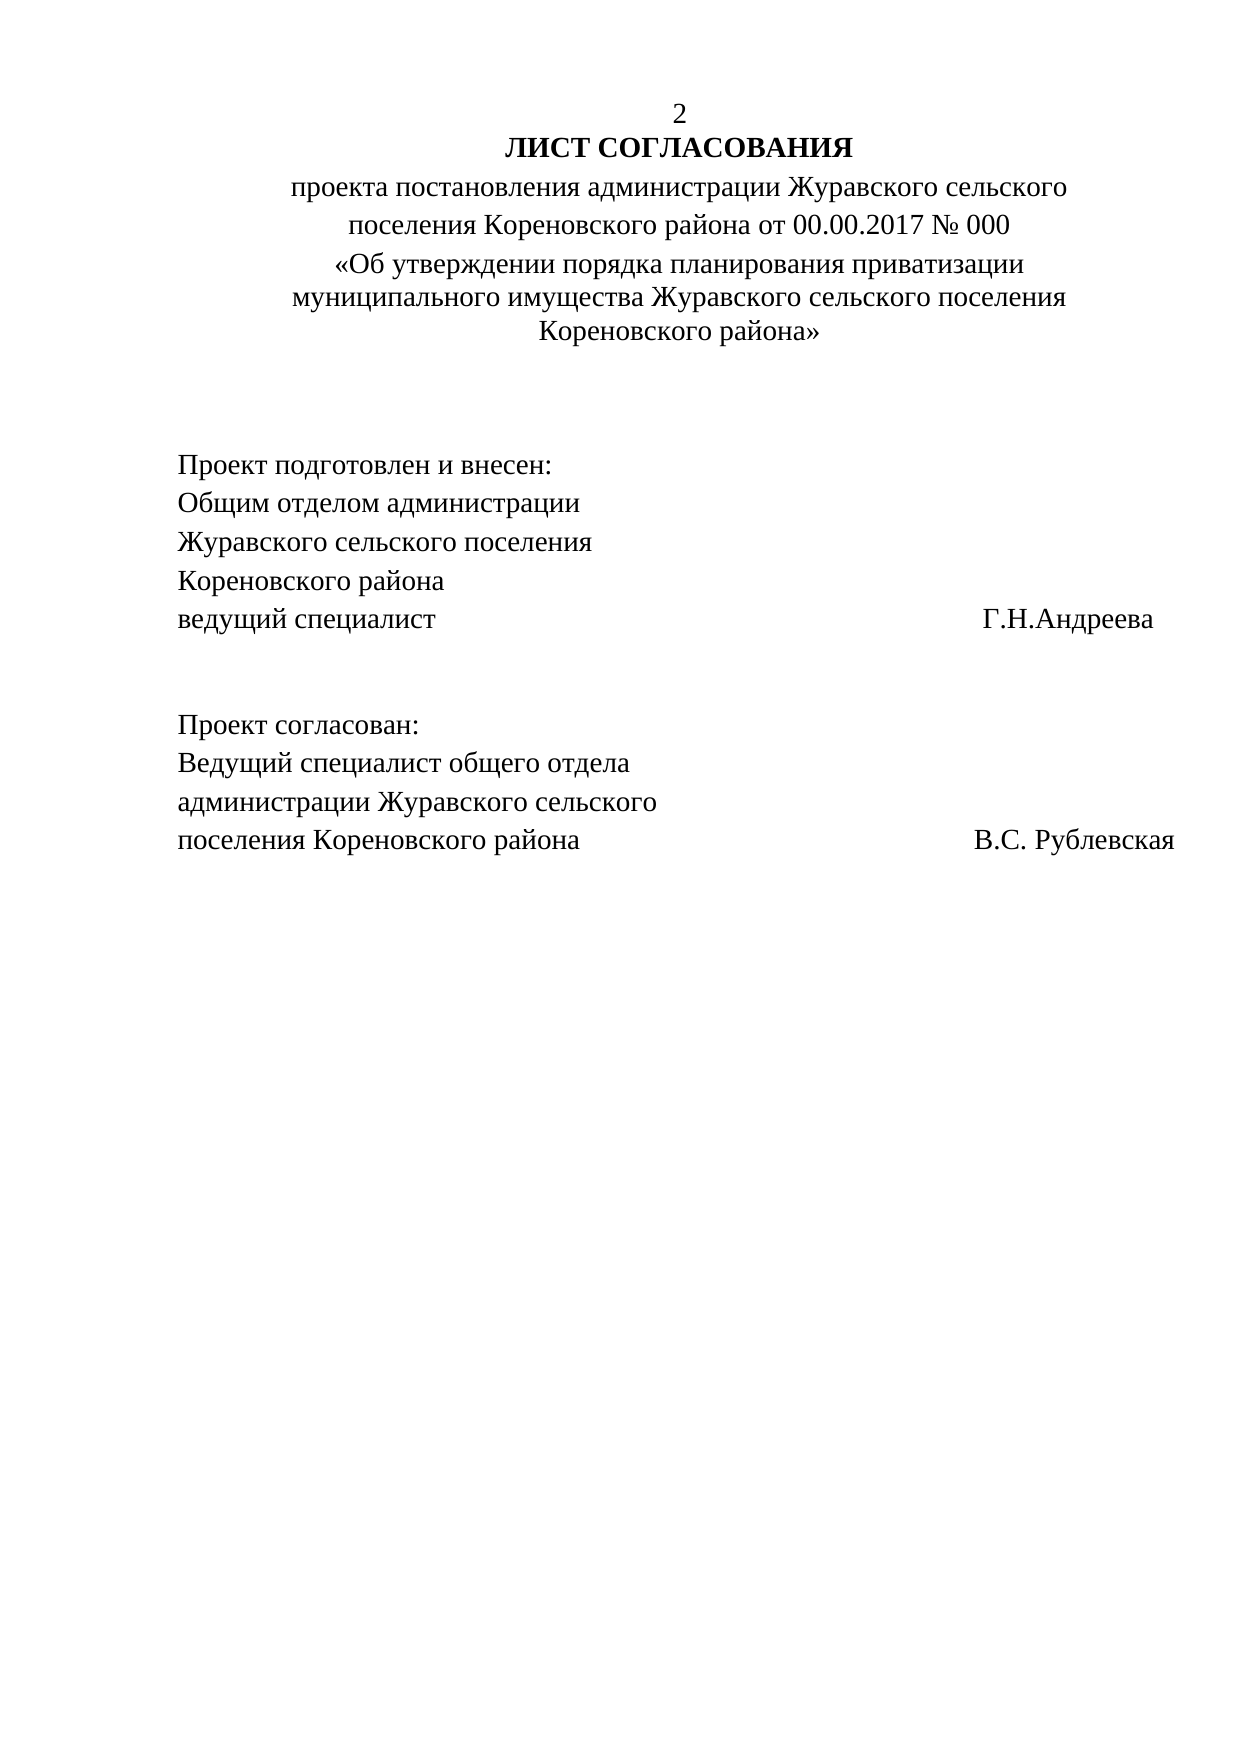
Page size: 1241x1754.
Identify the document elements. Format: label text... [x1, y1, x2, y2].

text ЛИСТ СОГЛАСОВАНИЯ [177, 130, 1181, 164]
text Проект согласован: [177, 707, 1181, 740]
text 2 [177, 97, 1181, 130]
text ведущий специалист Г.Н.Андреева [177, 601, 1181, 635]
text администрации Журавского сельского [177, 784, 1181, 817]
text муниципального имущества Журавского сельского поселения [177, 279, 1181, 313]
text Кореновского района» [177, 313, 1181, 346]
text поселения Кореновского района от 00.00.2017 № 000 [177, 207, 1181, 241]
text Ведущий специалист общего отдела [177, 745, 1181, 779]
text проекта постановления администрации Журавского сельского [177, 169, 1181, 202]
text «Об утверждении порядка планирования приватизации [177, 246, 1181, 279]
text поселения Кореновского района В.С. Рублевская [177, 822, 1181, 856]
text Общим отделом администрации [177, 486, 1181, 519]
text Кореновского района [177, 563, 1181, 596]
text Проект подготовлен и внесен: [177, 447, 1181, 481]
text Журавского сельского поселения [177, 524, 1181, 558]
